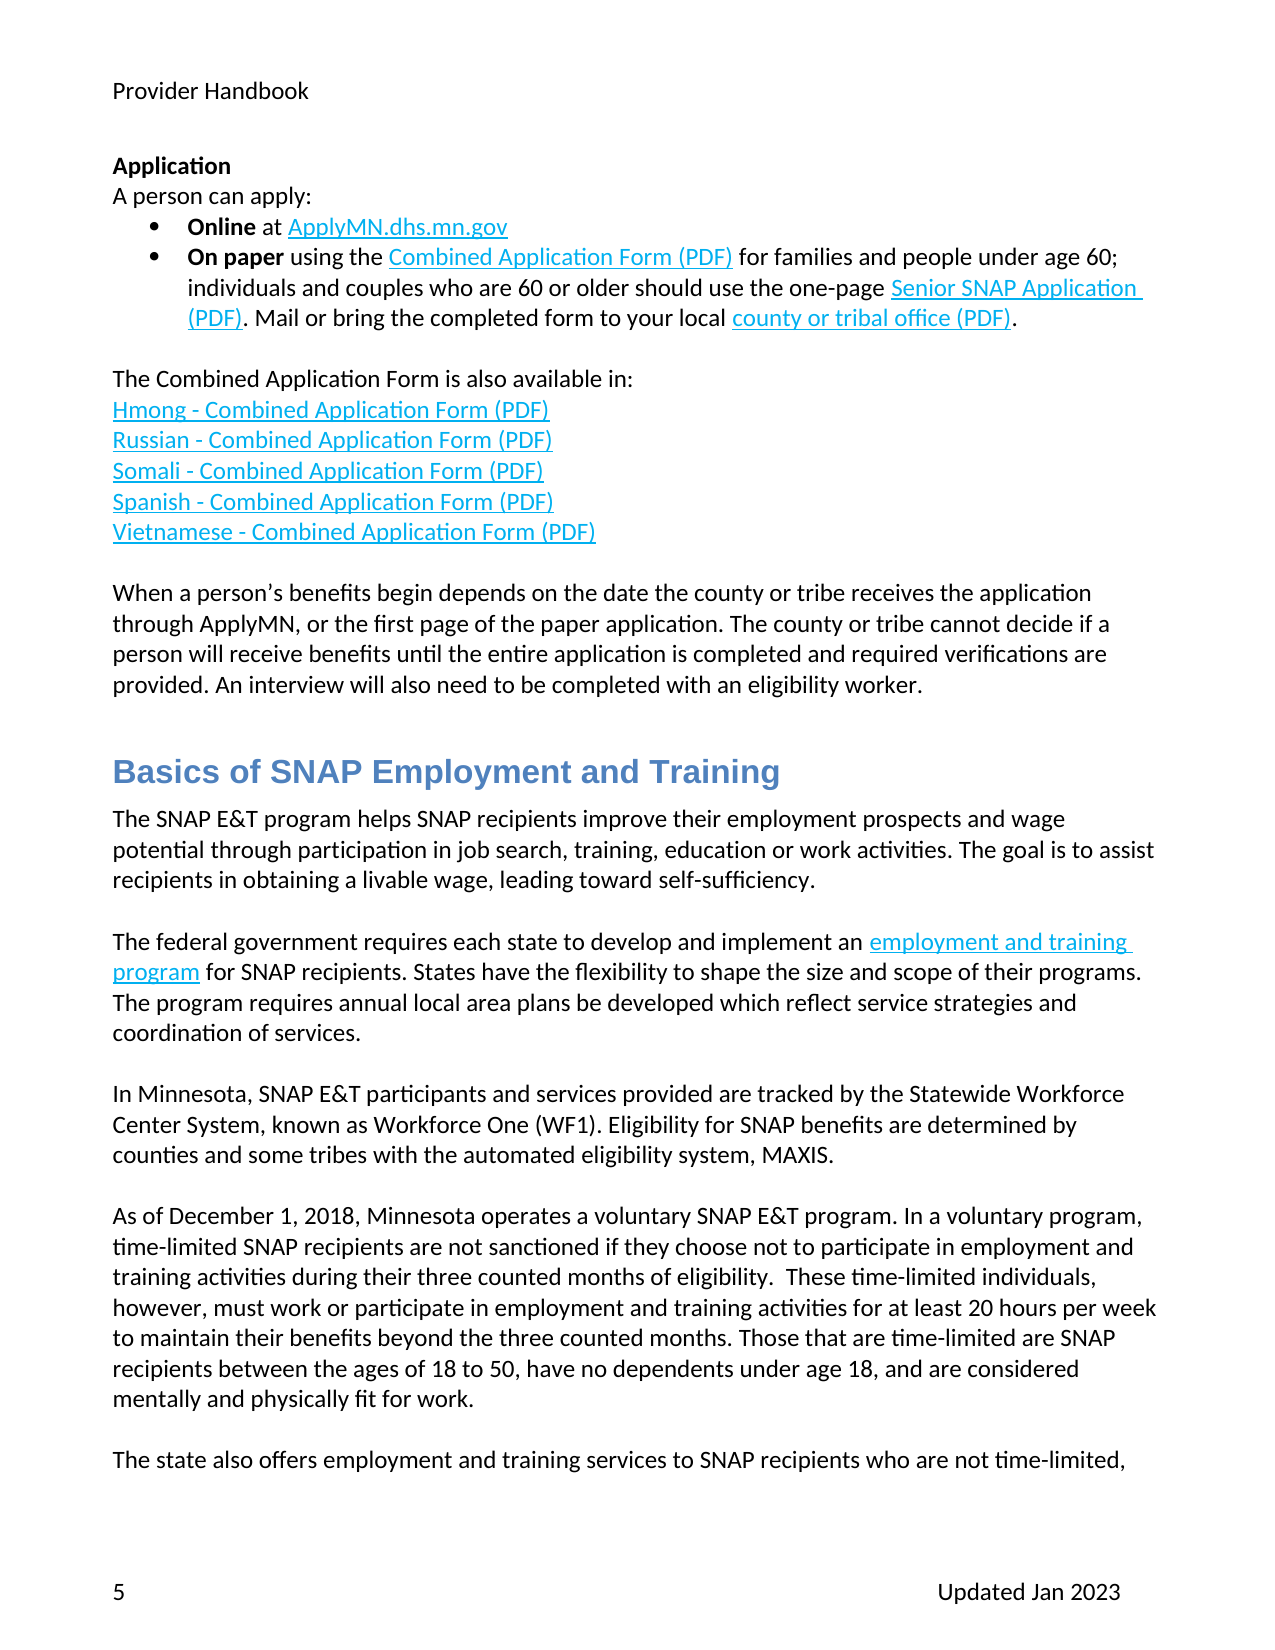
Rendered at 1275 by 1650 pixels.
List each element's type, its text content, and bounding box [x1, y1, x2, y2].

text Application [112, 150, 1162, 181]
text Hmong - Combined Application Form (PDF) [112, 394, 1162, 425]
text Somali - Combined Application Form (PDF) [112, 455, 1162, 486]
subtitle Basics of SNAP Employment and Training [112, 753, 1066, 791]
text The SNAP E&T program helps SNAP recipients improve their employment prospects and wage potential through participation in job search, training, education or work activities. The goal is to assist recipients in obtaining a livable wage, leading toward self-sufficiency. [112, 803, 1162, 895]
text When a person’s benefits begin depends on the date the county or tribe receives the application through ApplyMN, or the first page of the paper application. The county or tribe cannot decide if a person will receive benefits until the entire application is completed and required verifications are provided. An interview will also need to be completed with an eligibility worker. [112, 547, 1162, 699]
list Online at ApplyMN.dhs.mn.gov [150, 211, 1162, 242]
text Vietnamese - Combined Application Form (PDF) [112, 516, 1162, 547]
text Russian - Combined Application Form (PDF) [112, 425, 1162, 455]
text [112, 1444, 1162, 1475]
text Spanish - Combined Application Form (PDF) [112, 486, 1162, 516]
text The Combined Application Form is also available in: [112, 364, 1162, 394]
list On paper using the Combined Application Form (PDF) for families and people under age 60; individuals and couples who are 60 or older should use the one-page Senior SNAP Application (PDF). Mail or bring the completed form to your local county or tribal office (PDF). [150, 242, 1162, 333]
text A person can apply: [112, 181, 1162, 211]
text The program requires annual local area plans be developed which reflect service strategies and coordination of services. [112, 987, 1162, 1048]
text In Minnesota, SNAP E&T participants and services provided are tracked by the Statewide Workforce Center System, known as Workforce One (WF1). Eligibility for SNAP benefits are determined by counties and some tribes with the automated eligibility system, MAXIS. [112, 1078, 1162, 1170]
text The federal government requires each state to develop and implement an employment and training program for SNAP recipients. States have the flexibility to shape the size and scope of their programs. [112, 926, 1162, 987]
text As of December 1, 2018, Minnesota operates a voluntary SNAP E&T program. In a voluntary program, time-limited SNAP recipients are not sanctioned if they choose not to participate in employment and training activities during their three counted months of eligibility. These time-limited individuals, however, must work or participate in employment and training activities for at least 20 hours per week to maintain their benefits beyond the three counted months. Those that are time-limited are SNAP recipients between the ages of 18 to 50, have no dependents under age 18, and are considered mentally and physically fit for work. [112, 1200, 1162, 1414]
